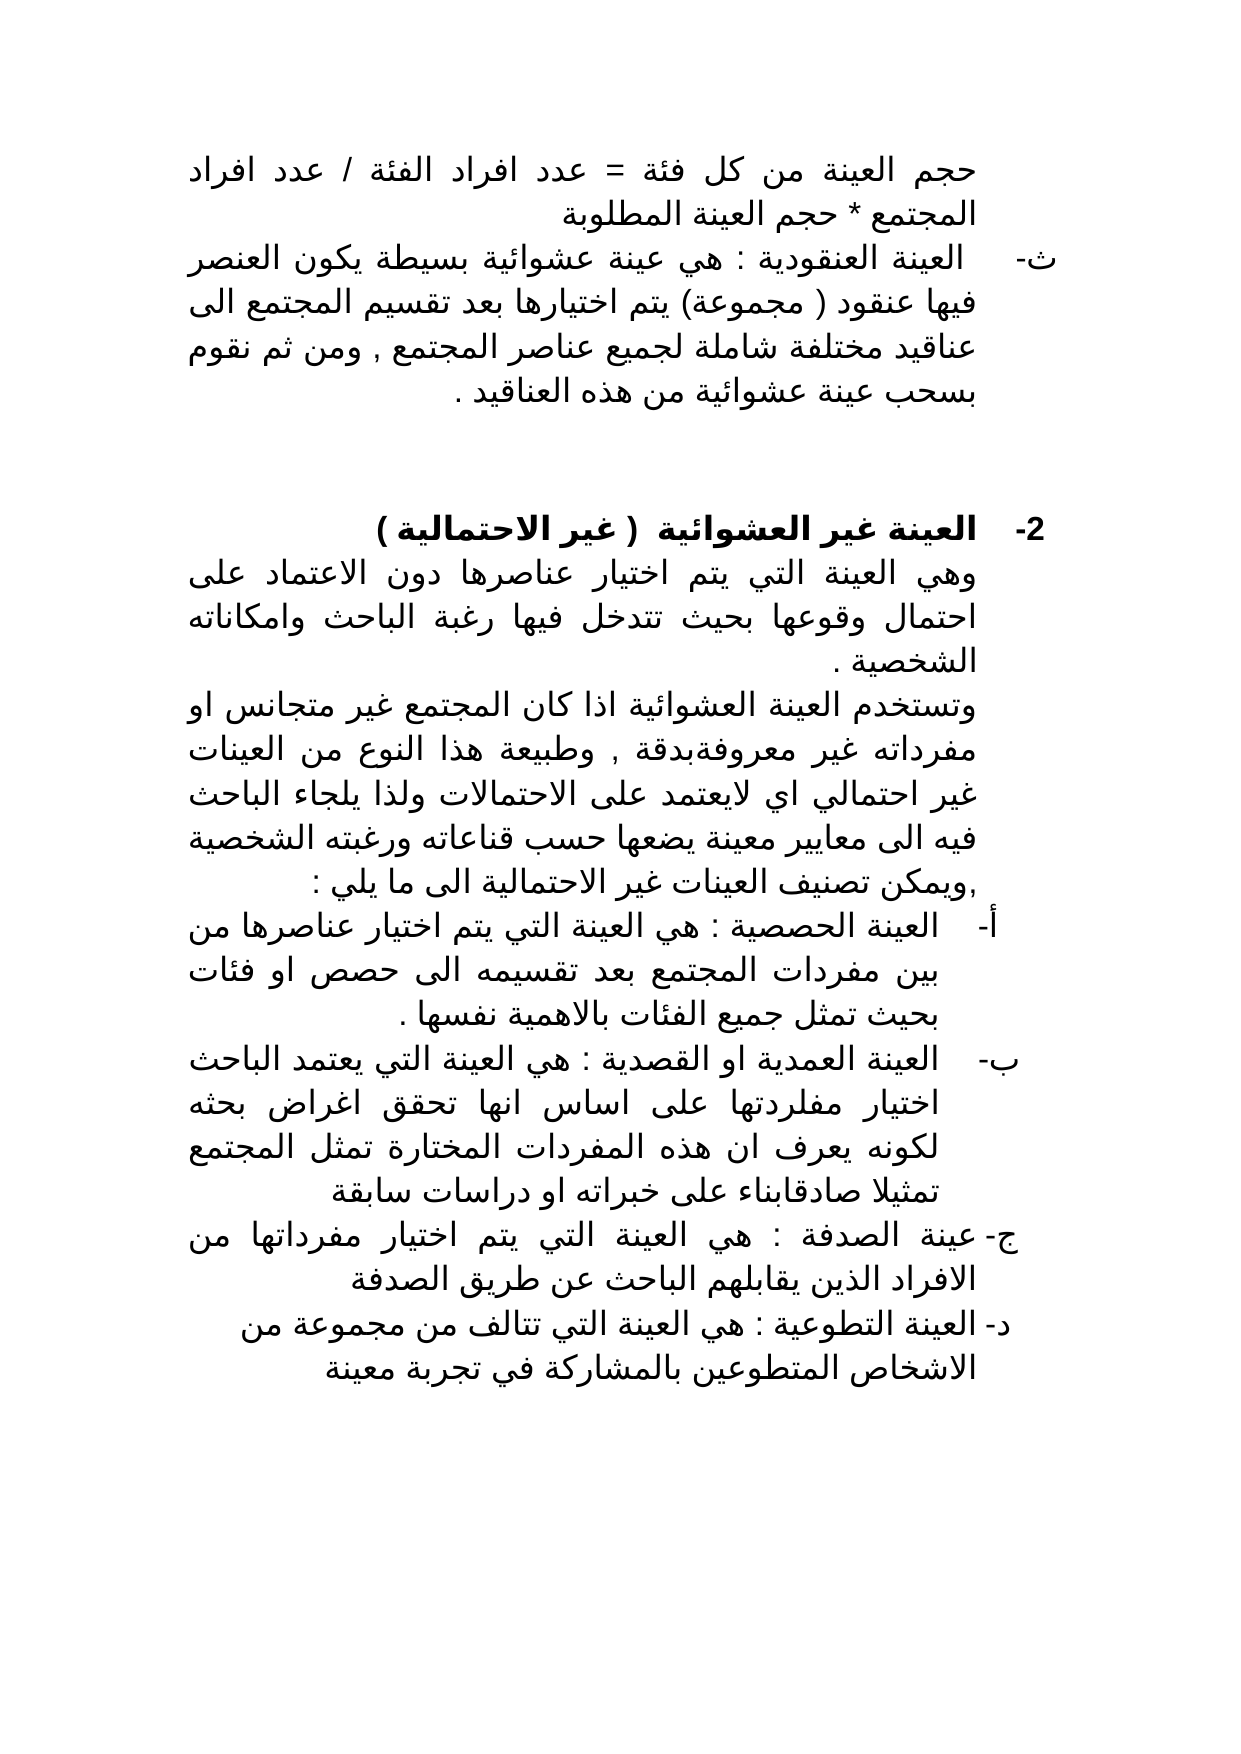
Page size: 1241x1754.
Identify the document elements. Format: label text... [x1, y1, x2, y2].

list وهي العينة التي يتم اختيار عناصرها دون الاعتماد على احتمال وقوعها بحيث تتدخل فيها رغبة الباحث وامكاناته الشخصية . [187, 553, 978, 679]
list العينة العنقودية : هي عينة عشوائية بسيطة يكون العنصر فيها عنقود ( مجموعة) يتم اختيارها بعد تقسيم المجتمع الى عناقيد مختلفة شاملة لجميع عناصر المجتمع , ومن ثم نقوم بسحب عينة عشوائية من هذه العناقيد . [187, 238, 1015, 409]
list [187, 1303, 985, 1386]
list العينة العمدية او القصدية : هي العينة التي يعتمد الباحث اختيار مفلردتها على اساس انها تحقق اغراض بحثه لكونه يعرف ان هذه المفردات المختارة تمثل المجتمع تمثيلا صادقابناء على خبراته او دراسات سابقة [187, 1038, 978, 1209]
list العينة غير العشوائية ( غير الاحتمالية ) [187, 508, 1015, 547]
list العينة الحصصية : هي العينة التي يتم اختيار عناصرها من بين مفردات المجتمع بعد تقسيمه الى حصص او فئات بحيث تمثل جميع الفئات بالاهمية نفسها . [187, 906, 978, 1033]
list حجم العينة من كل فئة = عدد افراد الفئة / عدد افراد المجتمع * حجم العينة المطلوبة [187, 150, 978, 233]
list وتستخدم العينة العشوائية اذا كان المجتمع غير متجانس او مفرداته غير معروفةبدقة , وطبيعة هذا النوع من العينات غير احتمالي اي لايعتمد على الاحتمالات ولذا يلجاء الباحث فيه الى معايير معينة يضعها حسب قناعاته ورغبته الشخصية ,ويمكن تصنيف العينات غير الاحتمالية الى ما يلي : [187, 685, 978, 900]
list عينة الصدفة : هي العينة التي يتم اختيار مفرداتها من الافراد الذين يقابلهم الباحث عن طريق الصدفة [187, 1215, 985, 1298]
